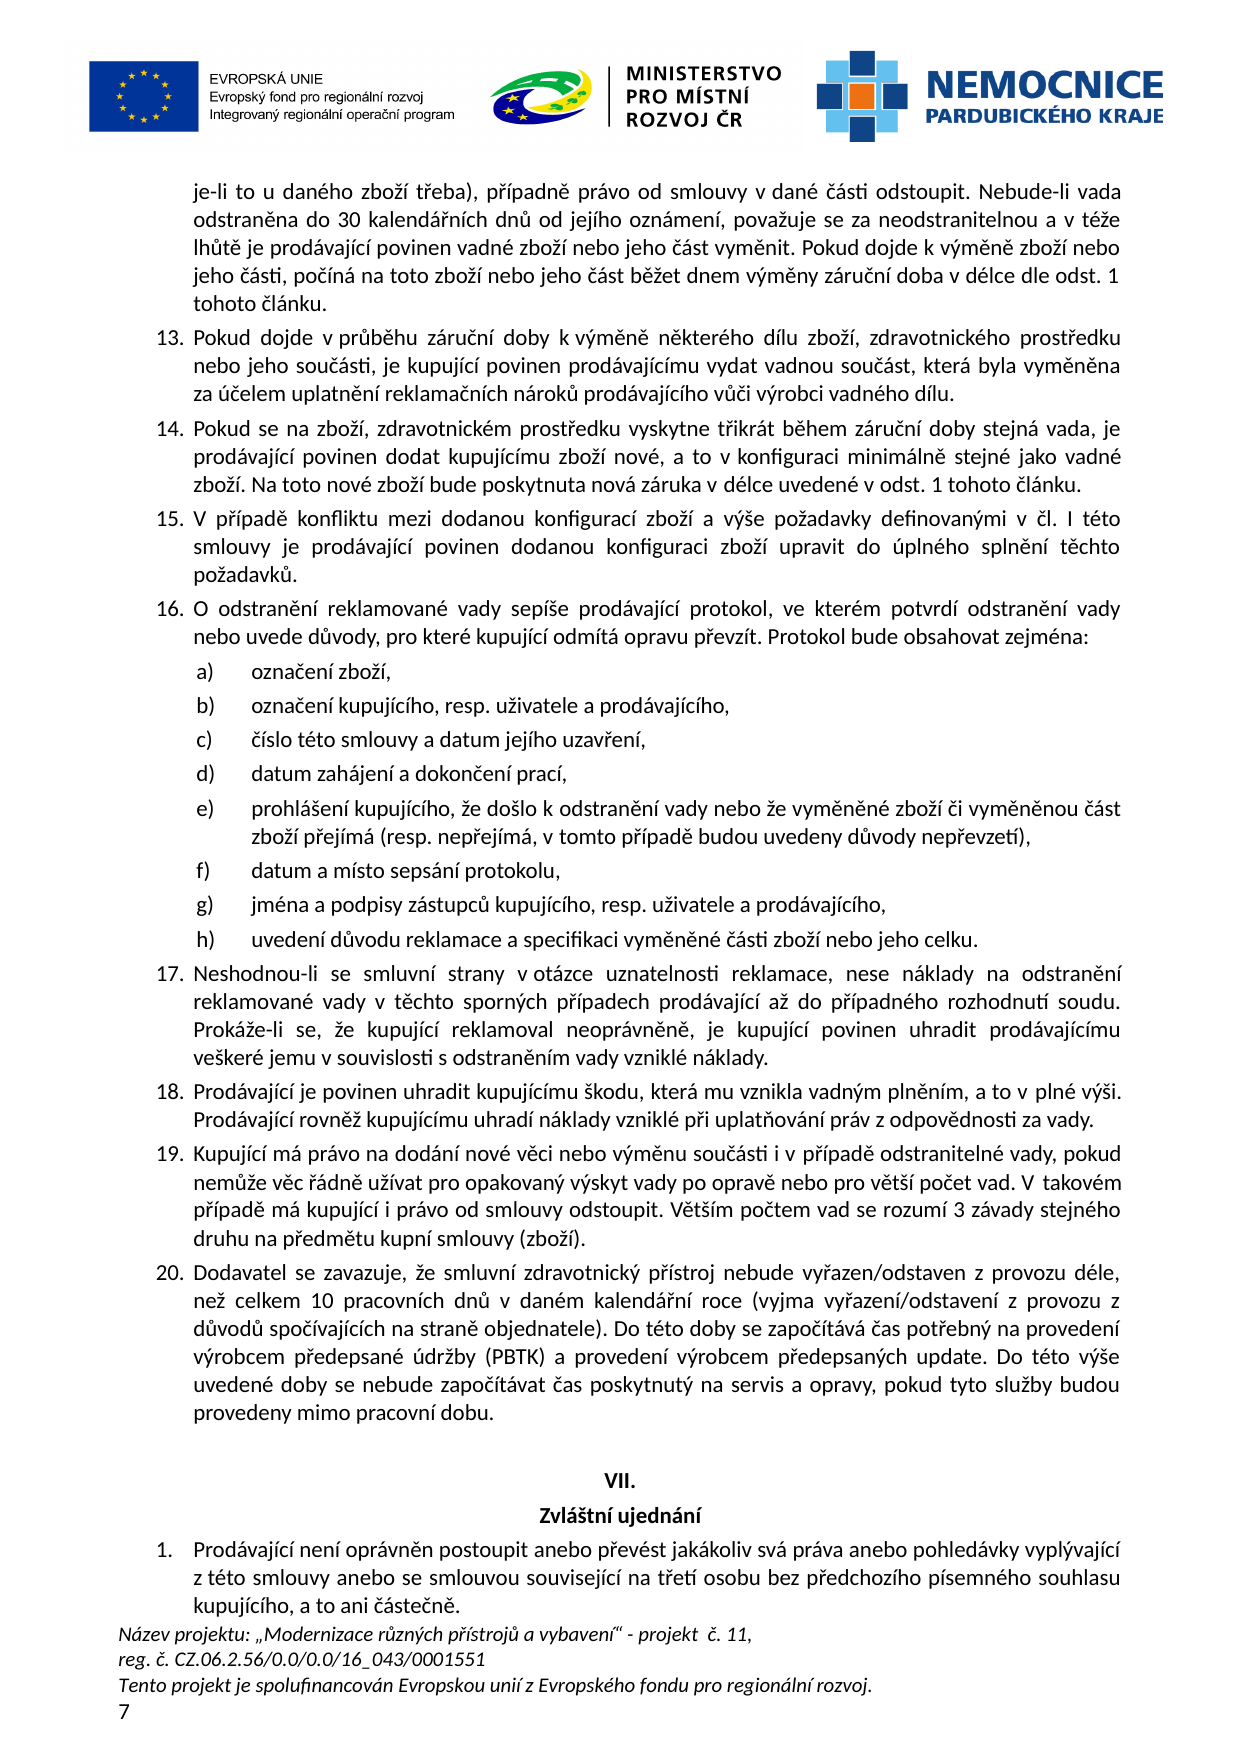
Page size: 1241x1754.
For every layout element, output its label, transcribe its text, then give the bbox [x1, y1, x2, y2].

list Kupující má právo na dodání nové věci nebo výměnu součásti i v případě odstranitelné vady, pokud nemůže věc řádně užívat pro opakovaný výskyt vady po opravě nebo pro větší počet vad. V takovém případě má kupující i právo od smlouvy odstoupit. Větším počtem vad se rozumí 3 závady stejného druhu na předmětu kupní smlouvy (zboží). [156, 1139, 1122, 1252]
list uvedení důvodu reklamace a specifikaci vyměněné části zboží nebo jeho celku. [196, 925, 1122, 953]
list Neshodnou-li se smluvní strany v otázce uznatelnosti reklamace, nese náklady na odstranění reklamované vady v těchto sporných případech prodávající až do případného rozhodnutí soudu. Prokáže-li se, že kupující reklamoval neoprávněně, je kupující povinen uhradit prodávajícímu veškeré jemu v souvislosti s odstraněním vady vzniklé náklady. [156, 959, 1122, 1071]
picture [815, 49, 1163, 143]
text VII. [118, 1467, 1122, 1494]
list jména a podpisy zástupců kupujícího, resp. uživatele a prodávajícího, [196, 890, 1122, 918]
list číslo této smlouvy a datum jejího uzavření, [196, 725, 1122, 753]
list datum a místo sepsání protokolu, [196, 856, 1122, 884]
list označení zboží, [196, 657, 1122, 685]
list datum zahájení a dokončení prací, [196, 759, 1122, 788]
list Dodavatel se zavazuje, že smluvní zdravotnický přístroj nebude vyřazen/odstaven z provozu déle, než celkem 10 pracovních dnů v daném kalendářní roce (vyjma vyřazení/odstavení z provozu z důvodů spočívajících na straně objednatele). Do této doby se započítává čas potřebný na provedení výrobcem předepsané údržby (PBTK) a provedení výrobcem předepsaných update. Do této výše uvedené doby se nebude započítávat čas poskytnutý na servis a opravy, pokud tyto služby budou provedeny mimo pracovní dobu. [156, 1258, 1122, 1426]
list V případě konfliktu mezi dodanou konfigurací zboží a výše požadavky definovanými v čl. I této smlouvy je prodávající povinen dodanou konfiguraci zboží upravit do úplného splnění těchto požadavků. [156, 504, 1122, 588]
text Zvláštní ujednání [118, 1501, 1122, 1529]
list prohlášení kupujícího, že došlo k odstranění vady nebo že vyměněné zboží či vyměněnou část zboží přejímá (resp. nepřejímá, v tomto případě budou uvedeny důvody nepřevzetí), [196, 794, 1122, 850]
list Pokud se na zboží, zdravotnickém prostředku vyskytne třikrát během záruční doby stejná vada, je prodávající povinen dodat kupujícímu zboží nové, a to v konfiguraci minimálně stejné jako vadné zboží. Na toto nové zboží bude poskytnuta nová záruka v délce uvedené v odst. 1 tohoto článku. [156, 414, 1122, 498]
picture [65, 37, 805, 155]
list Prodávající je povinen uhradit kupujícímu škodu, která mu vznikla vadným plněním, a to v plné výši. Prodávající rovněž kupujícímu uhradí náklady vzniklé při uplatňování práv z odpovědnosti za vady. [156, 1077, 1122, 1133]
list Pokud dojde v průběhu záruční doby k výměně některého dílu zboží, zdravotnického prostředku nebo jeho součásti, je kupující povinen prodávajícímu vydat vadnou součást, která byla vyměněna za účelem uplatnění reklamačních nároků prodávajícího vůči výrobci vadného dílu. [156, 323, 1122, 408]
list O odstranění reklamované vady sepíše prodávající protokol, ve kterém potvrdí odstranění vady nebo uvede důvody, pro které kupující odmítá opravu převzít. Protokol bude obsahovat zejména: [156, 594, 1122, 651]
list označení kupujícího, resp. uživatele a prodávajícího, [196, 691, 1122, 719]
list Prodávající není oprávněn postoupit anebo převést jakákoliv svá práva anebo pohledávky vyplývající z této smlouvy anebo se smlouvou související na třetí osobu bez předchozího písemného souhlasu kupujícího, a to ani částečně. [156, 1535, 1122, 1619]
